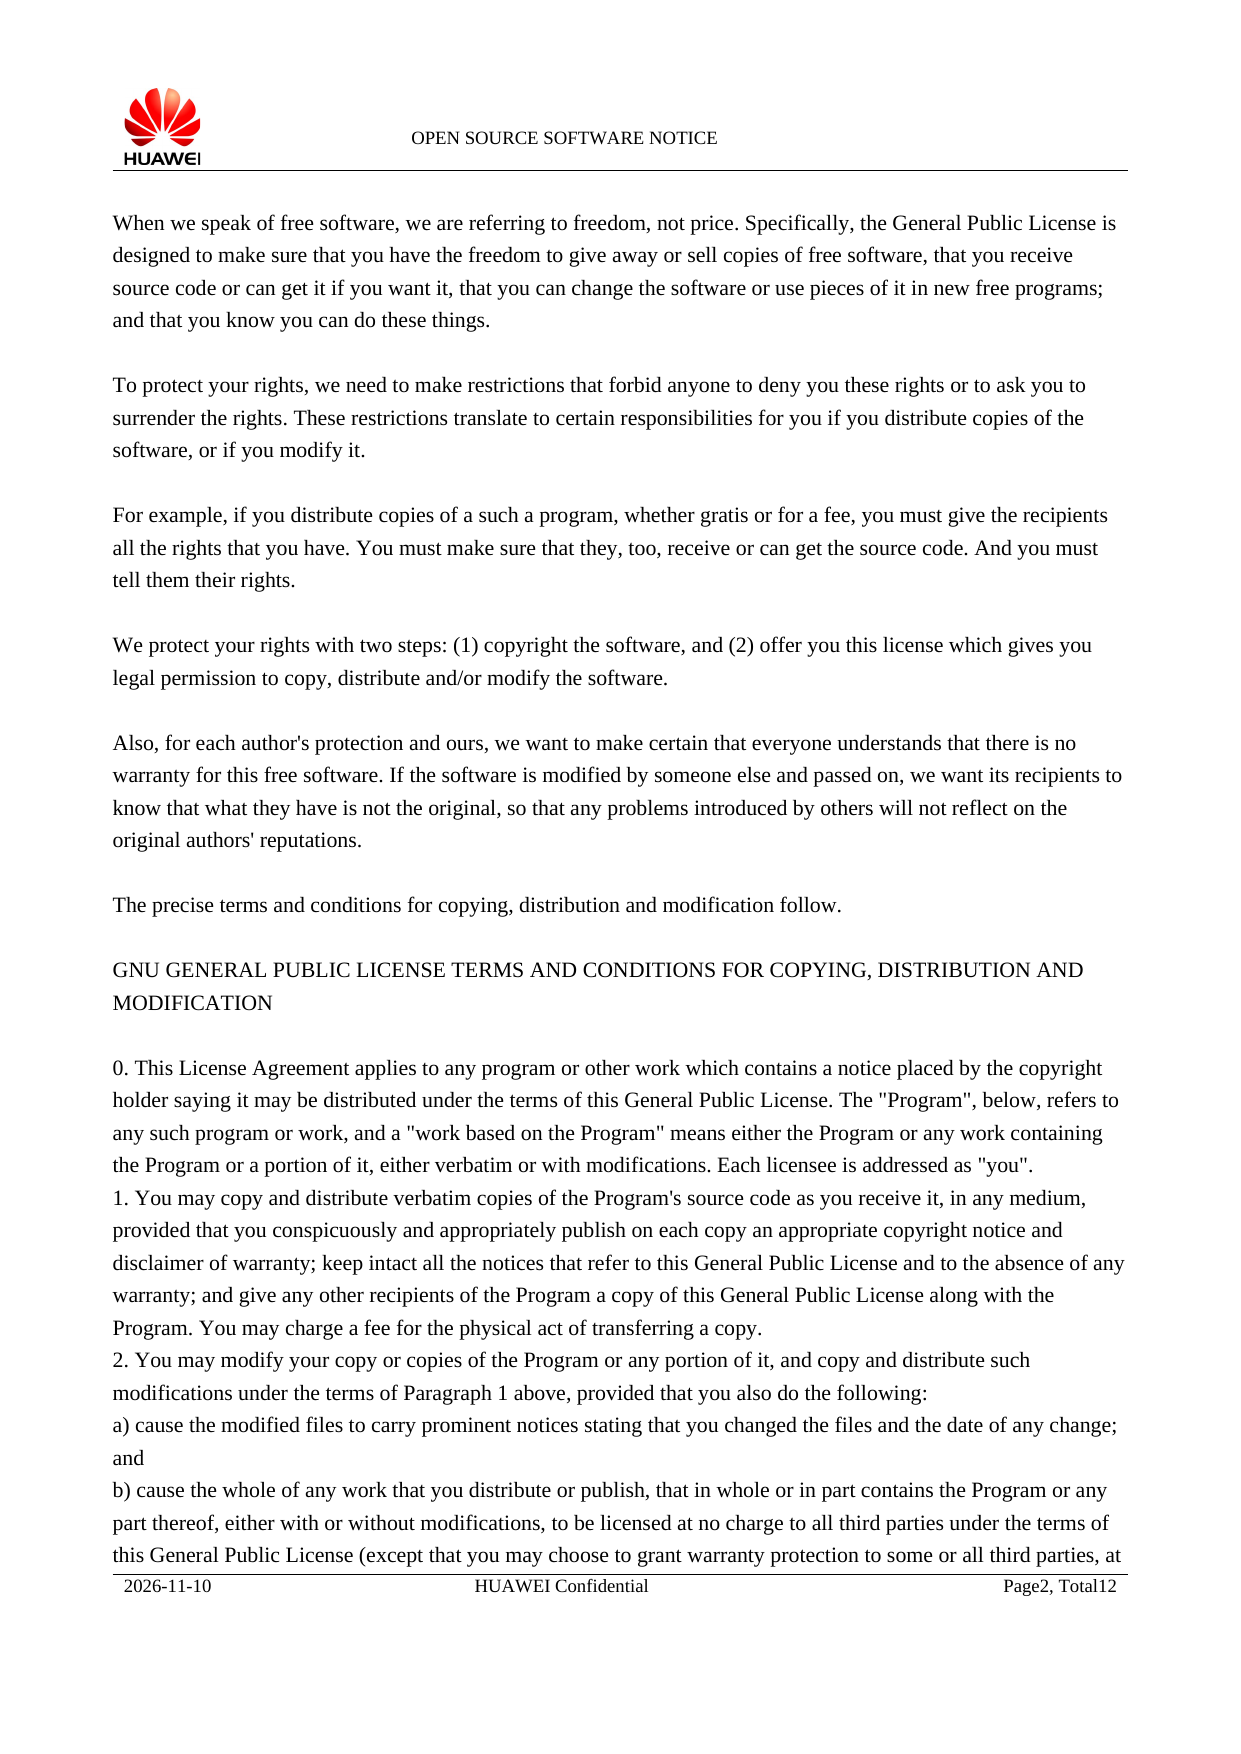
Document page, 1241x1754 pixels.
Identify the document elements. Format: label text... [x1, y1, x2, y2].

text For example, if you distribute copies of a such a program, whether gratis or for a fee, you must give the recipients all the rights that you have. You must make sure that they, too, receive or can get the source code. And you must tell them their rights. [112, 499, 1128, 596]
text The precise terms and conditions for copying, distribution and modification follow. [112, 889, 1128, 921]
text 1. You may copy and distribute verbatim copies of the Program's source code as you receive it, in any medium, provided that you conspicuously and appropriately publish on each copy an appropriate copyright notice and disclaimer of warranty; keep intact all the notices that refer to this General Public License and to the absence of any warranty; and give any other recipients of the Program a copy of this General Public License along with the Program. You may charge a fee for the physical act of transferring a copy. [112, 1181, 1128, 1344]
picture [124, 88, 201, 165]
text 0. This License Agreement applies to any program or other work which contains a notice placed by the copyright holder saying it may be distributed under the terms of this General Public License. The "Program", below, refers to any such program or work, and a "work based on the Program" means either the Program or any work containing the Program or a portion of it, either verbatim or with modifications. Each licensee is addressed as "you". [112, 1051, 1128, 1181]
text GNU GENERAL PUBLIC LICENSE TERMS AND CONDITIONS FOR COPYING, DISTRIBUTION AND MODIFICATION [112, 954, 1128, 1019]
text Also, for each author's protection and ours, we want to make certain that everyone understands that there is no warranty for this free software. If the software is modified by someone else and passed on, we want its recipients to know that what they have is not the original, so that any problems introduced by others will not reflect on the original authors' reputations. [112, 726, 1128, 856]
text To protect your rights, we need to make restrictions that forbid anyone to deny you these rights or to ask you to surrender the rights. These restrictions translate to certain responsibilities for you if you distribute copies of the software, or if you modify it. [112, 369, 1128, 466]
text We protect your rights with two steps: (1) copyright the software, and (2) offer you this license which gives you legal permission to copy, distribute and/or modify the software. [112, 629, 1128, 694]
text When we speak of free software, we are referring to freedom, not price. Specifically, the General Public License is designed to make sure that you have the freedom to give away or sell copies of free software, that you receive source code or can get it if you want it, that you can change the software or use pieces of it in new free programs; and that you know you can do these things. [112, 206, 1128, 336]
text 2. You may modify your copy or copies of the Program or any portion of it, and copy and distribute such modifications under the terms of Paragraph 1 above, provided that you also do the following: [112, 1344, 1128, 1409]
text a) cause the modified files to carry prominent notices stating that you changed the files and the date of any change; and [112, 1409, 1128, 1474]
